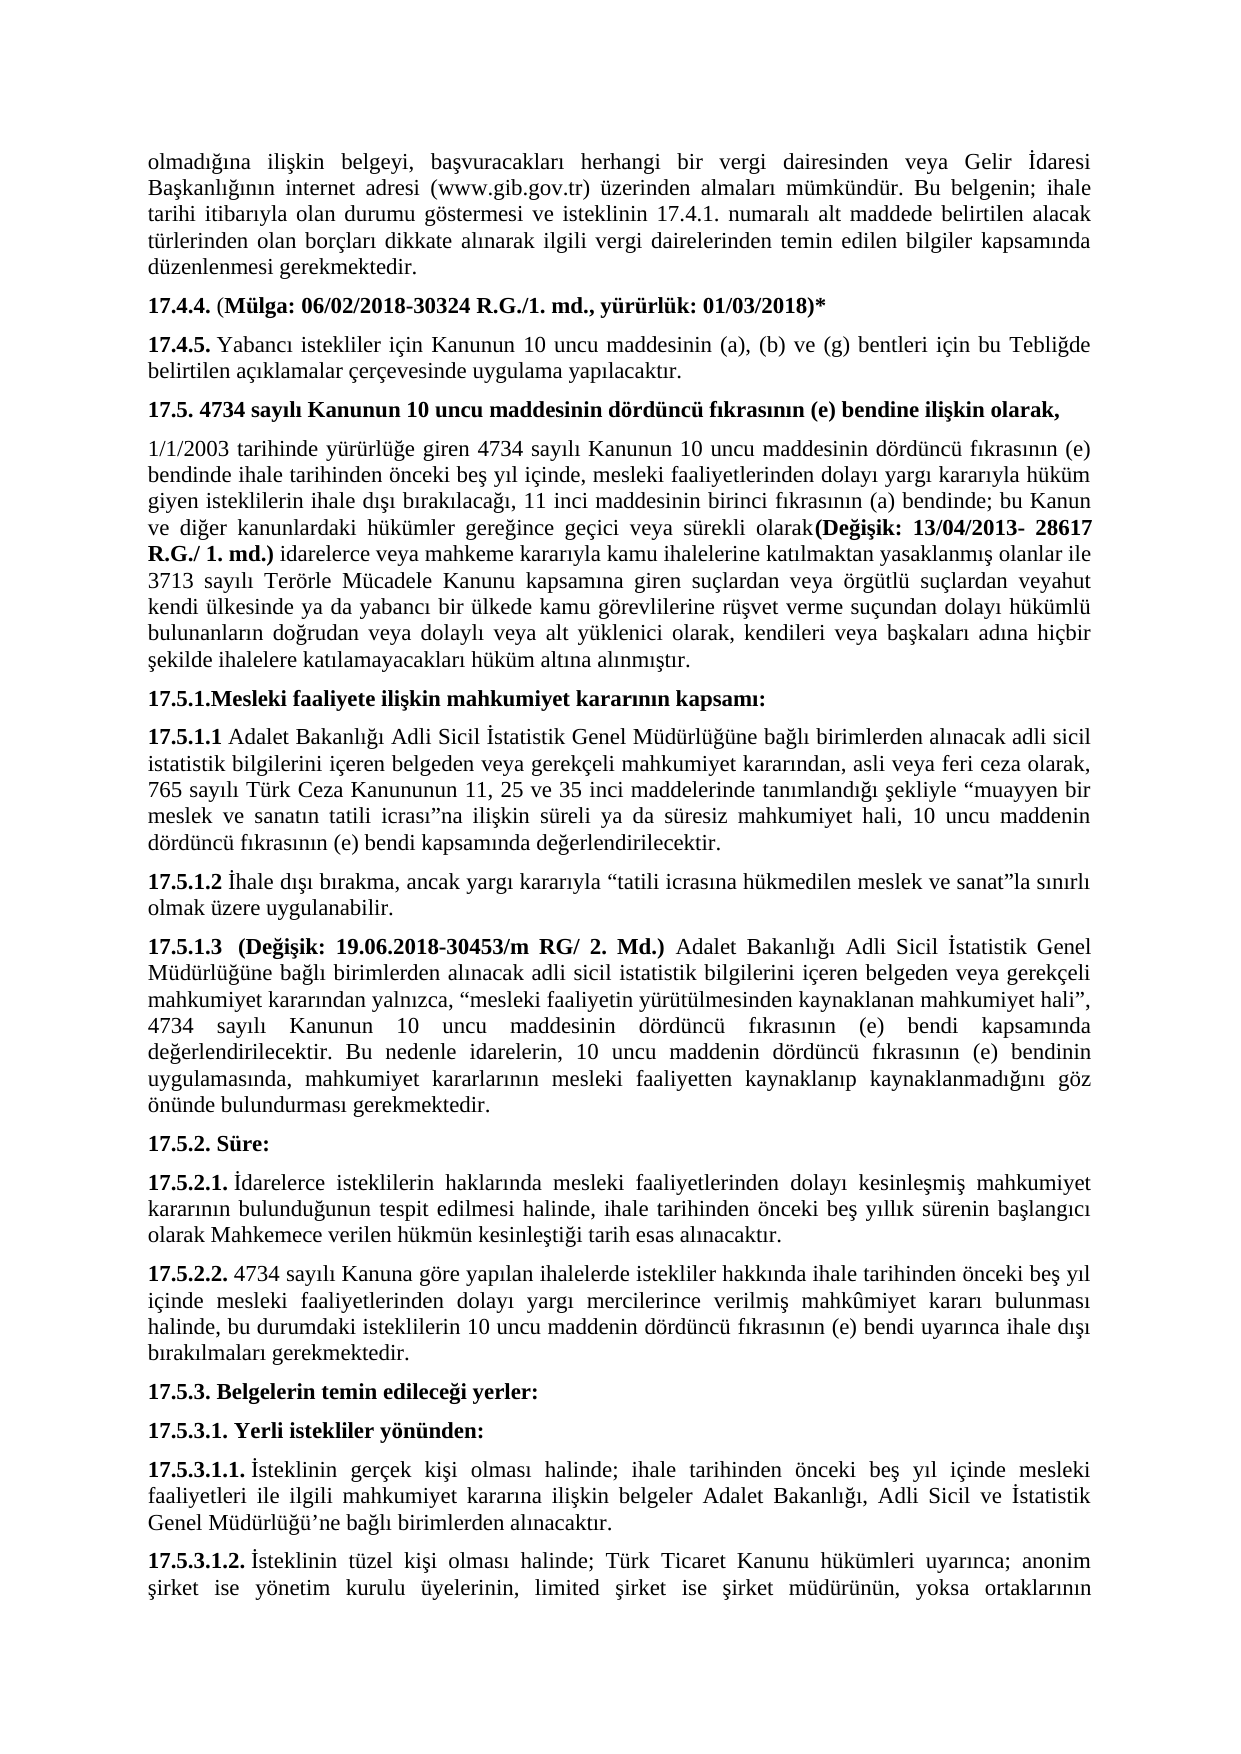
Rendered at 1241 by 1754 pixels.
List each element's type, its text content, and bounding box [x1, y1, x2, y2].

text 17.5.2.1. İdarelerce isteklilerin haklarında mesleki faaliyetlerinden dolayı kesinleşmiş mahkumiyet kararının bulunduğunun tespit edilmesi halinde, ihale tarihinden önceki beş yıllık sürenin başlangıcı olarak Mahkemece verilen hükmün kesinleştiği tarih esas alınacaktır. [148, 1169, 1092, 1248]
text 17.5.1.2 İhale dışı bırakma, ancak yargı kararıyla “tatili icrasına hükmedilen meslek ve sanat”la sınırlı olmak üzere uygulanabilir. [148, 868, 1092, 920]
text 17.5.2.2. 4734 sayılı Kanuna göre yapılan ihalelerde istekliler hakkında ihale tarihinden önceki beş yıl içinde mesleki faaliyetlerinden dolayı yargı mercilerince verilmiş mahkûmiyet kararı bulunması halinde, bu durumdaki isteklilerin 10 uncu maddenin dördüncü fıkrasının (e) bendi uyarınca ihale dışı bırakılmaları gerekmektedir. [148, 1260, 1092, 1366]
text 17.4.3. (Değişik: 06/02/2018-30324 R.G./1. md., yürürlük: 01/03/2018) İsteklilerin vergi borcu olmadığına ilişkin belgeyi, başvuracakları herhangi bir vergi dairesinden veya Gelir İdaresi Başkanlığının internet adresi (www.gib.gov.tr) üzerinden almaları mümkündür. Bu belgenin; ihale tarihi itibarıyla olan durumu göstermesi ve isteklinin 17.4.1. numaralı alt maddede belirtilen alacak türlerinden olan borçları dikkate alınarak ilgili vergi dairelerinden temin edilen bilgiler kapsamında düzenlenmesi gerekmektedir. [148, 148, 1092, 279]
text 17.4.5. Yabancı istekliler için Kanunun 10 uncu maddesinin (a), (b) ve (g) bentleri için bu Tebliğde belirtilen açıklamalar çerçevesinde uygulama yapılacaktır. [148, 331, 1092, 383]
text 17.5.2. Süre: [148, 1130, 1092, 1156]
text 17.5.3.1.1. İsteklinin gerçek kişi olması halinde; ihale tarihinden önceki beş yıl içinde mesleki faaliyetleri ile ilgili mahkumiyet kararına ilişkin belgeler Adalet Bakanlığı, Adli Sicil ve İstatistik Genel Müdürlüğü’ne bağlı birimlerden alınacaktır. [148, 1456, 1092, 1535]
text 1/1/2003 tarihinde yürürlüğe giren 4734 sayılı Kanunun 10 uncu maddesinin dördüncü fıkrasının (e) bendinde ihale tarihinden önceki beş yıl içinde, mesleki faaliyetlerinden dolayı yargı kararıyla hüküm giyen isteklilerin ihale dışı bırakılacağı, 11 inci maddesinin birinci fıkrasının (a) bendinde; bu Kanun ve diğer kanunlardaki hükümler gereğince geçici veya sürekli olarak(Değişik: 13/04/2013- 28617 R.G./ 1. md.) idarelerce veya mahkeme kararıyla kamu ihalelerine katılmaktan yasaklanmış olanlar ile 3713 sayılı Terörle Mücadele Kanunu kapsamına giren suçlardan veya örgütlü suçlardan veyahut kendi ülkesinde ya da yabancı bir ülkede kamu görevlilerine rüşvet verme suçundan dolayı hükümlü bulunanların doğrudan veya dolaylı veya alt yüklenici olarak, kendileri veya başkaları adına hiçbir şekilde ihalelere katılamayacakları hüküm altına alınmıştır. [148, 435, 1092, 672]
text 17.5.1.3 (Değişik: 19.06.2018-30453/m RG/ 2. Md.) Adalet Bakanlığı Adli Sicil İstatistik Genel Müdürlüğüne bağlı birimlerden alınacak adli sicil istatistik bilgilerini içeren belgeden veya gerekçeli mahkumiyet kararından yalnızca, “mesleki faaliyetin yürütülmesinden kaynaklanan mahkumiyet hali”, 4734 sayılı Kanunun 10 uncu maddesinin dördüncü fıkrasının (e) bendi kapsamında değerlendirilecektir. Bu nedenle idarelerin, 10 uncu maddenin dördüncü fıkrasının (e) bendinin uygulamasında, mahkumiyet kararlarının mesleki faaliyetten kaynaklanıp kaynaklanmadığını göz önünde bulundurması gerekmektedir. [148, 933, 1092, 1117]
text 17.5. 4734 sayılı Kanunun 10 uncu maddesinin dördüncü fıkrasının (e) bendine ilişkin olarak, [148, 396, 1092, 422]
text 17.5.1.1 Adalet Bakanlığı Adli Sicil İstatistik Genel Müdürlüğüne bağlı birimlerden alınacak adli sicil istatistik bilgilerini içeren belgeden veya gerekçeli mahkumiyet kararından, asli veya feri ceza olarak, 765 sayılı Türk Ceza Kanununun 11, 25 ve 35 inci maddelerinde tanımlandığı şekliyle “muayyen bir meslek ve sanatın tatili icrası”na ilişkin süreli ya da süresiz mahkumiyet hali, 10 uncu maddenin dördüncü fıkrasının (e) bendi kapsamında değerlendirilecektir. [148, 723, 1092, 855]
text 17.5.3. Belgelerin temin edileceği yerler: [148, 1378, 1092, 1404]
text 17.4.4. (Mülga: 06/02/2018-30324 R.G./1. md., yürürlük: 01/03/2018)* [148, 292, 1092, 318]
text 17.5.1.Mesleki faaliyete ilişkin mahkumiyet kararının kapsamı: [148, 684, 1092, 711]
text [148, 1547, 1092, 1600]
text 17.5.3.1. Yerli istekliler yönünden: [148, 1417, 1092, 1443]
